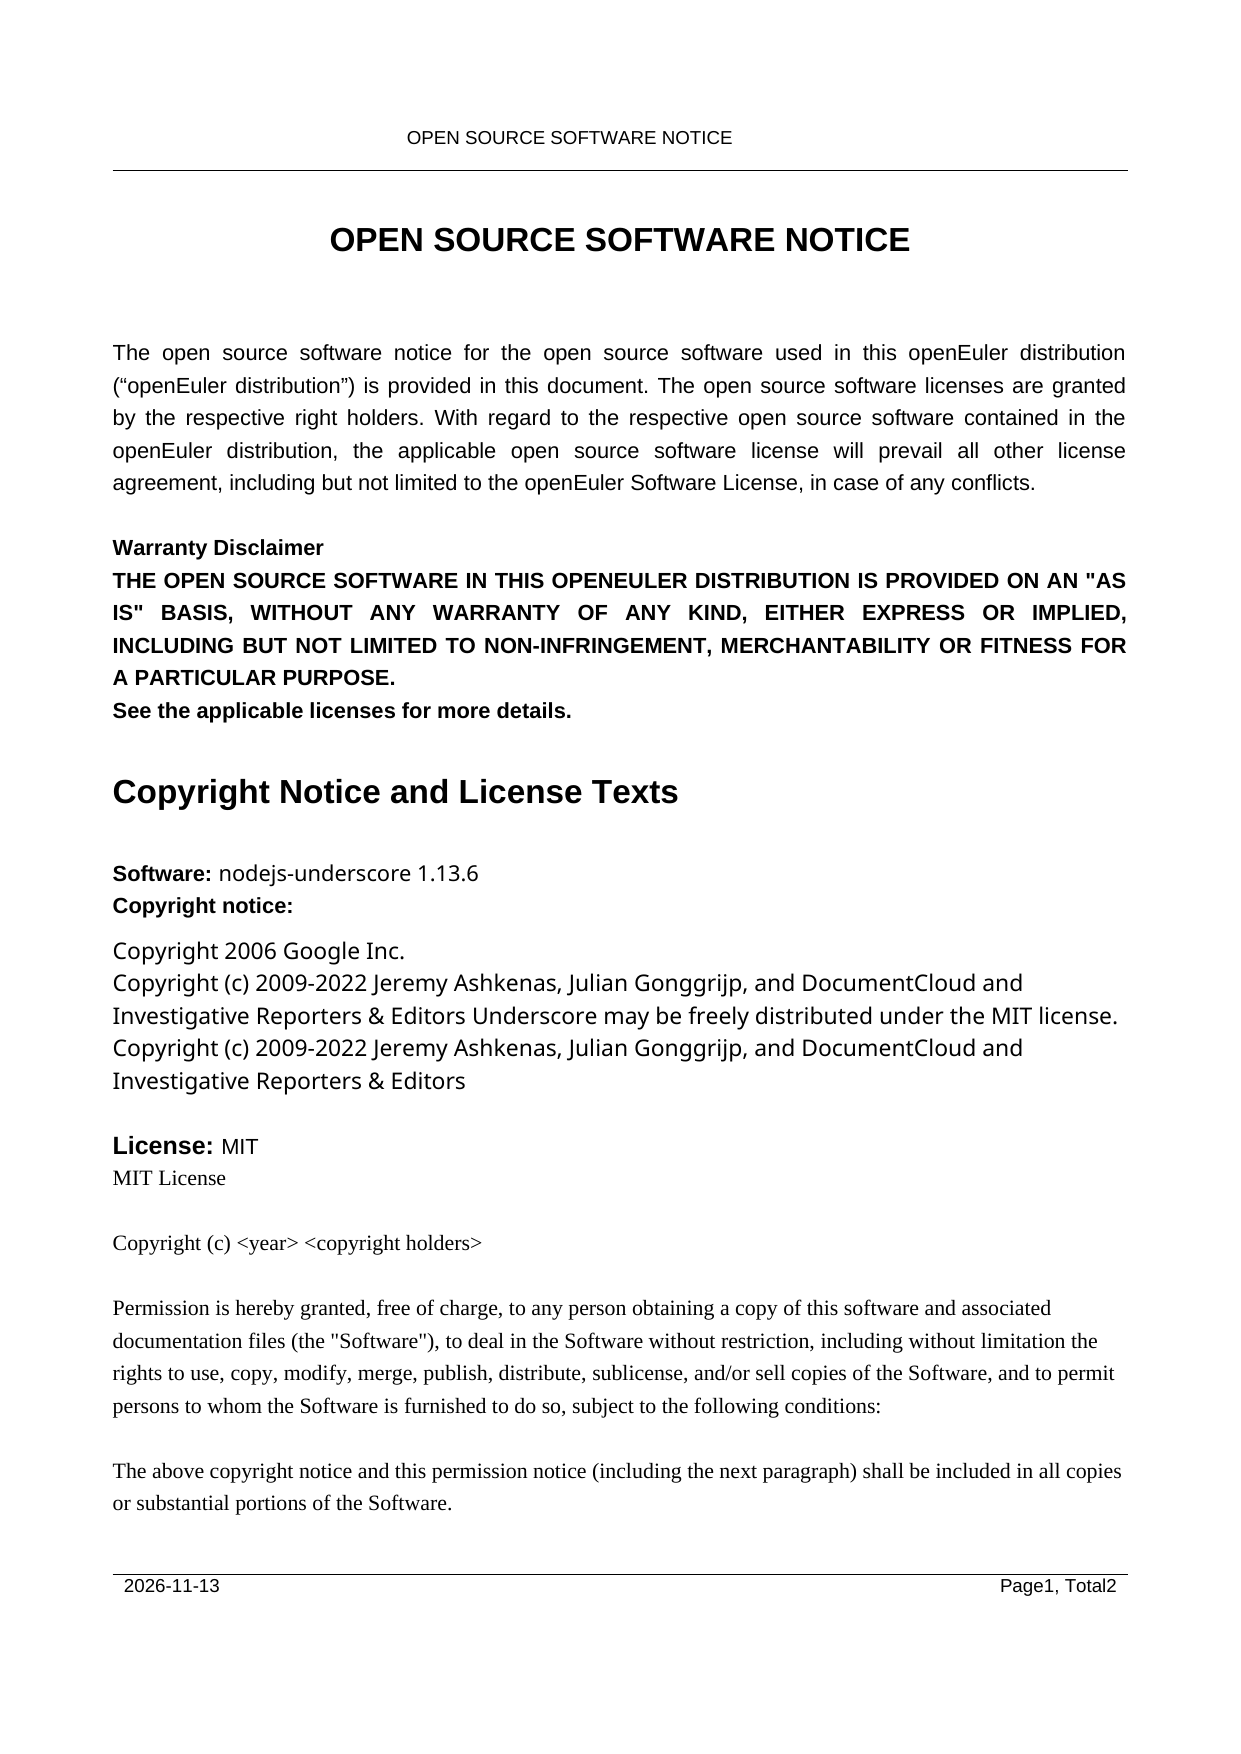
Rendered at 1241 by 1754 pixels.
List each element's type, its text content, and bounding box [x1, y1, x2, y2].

text OPEN SOURCE SOFTWARE NOTICE [112, 206, 1128, 271]
text License: MIT [112, 1129, 1128, 1161]
text Copyright 2006 Google Inc. Copyright (c) 2009-2022 Jeremy Ashkenas, Julian Gonggrijp, and DocumentCloud and Investigative Reporters & Editors Underscore may be freely distributed under the MIT license. Copyright (c) 2009-2022 Jeremy Ashkenas, Julian Gonggrijp, and DocumentCloud and Investigative Reporters & Editors [112, 934, 1128, 1129]
text Copyright Notice and License Texts [112, 759, 1128, 824]
text Warranty Disclaimer [112, 531, 1128, 564]
text The open source software notice for the open source software used in this openEuler distribution (“openEuler distribution”) is provided in this document. The open source software licenses are granted by the respective right holders. With regard to the respective open source software contained in the openEuler distribution, the applicable open source software license will prevail all other license agreement, including but not limited to the openEuler Software License, in case of any conflicts. [112, 336, 1128, 499]
title Software: nodejs-underscore 1.13.6 [112, 856, 1128, 889]
text THE OPEN SOURCE SOFTWARE IN THIS OPENEULER DISTRIBUTION IS PROVIDED ON AN "AS IS" BASIS, WITHOUT ANY WARRANTY OF ANY KIND, EITHER EXPRESS OR IMPLIED, INCLUDING BUT NOT LIMITED TO NON-INFRINGEMENT, MERCHANTABILITY OR FITNESS FOR A PARTICULAR PURPOSE. See the applicable licenses for more details. [112, 564, 1128, 726]
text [112, 1161, 1128, 1519]
text Copyright notice: [112, 889, 1128, 921]
